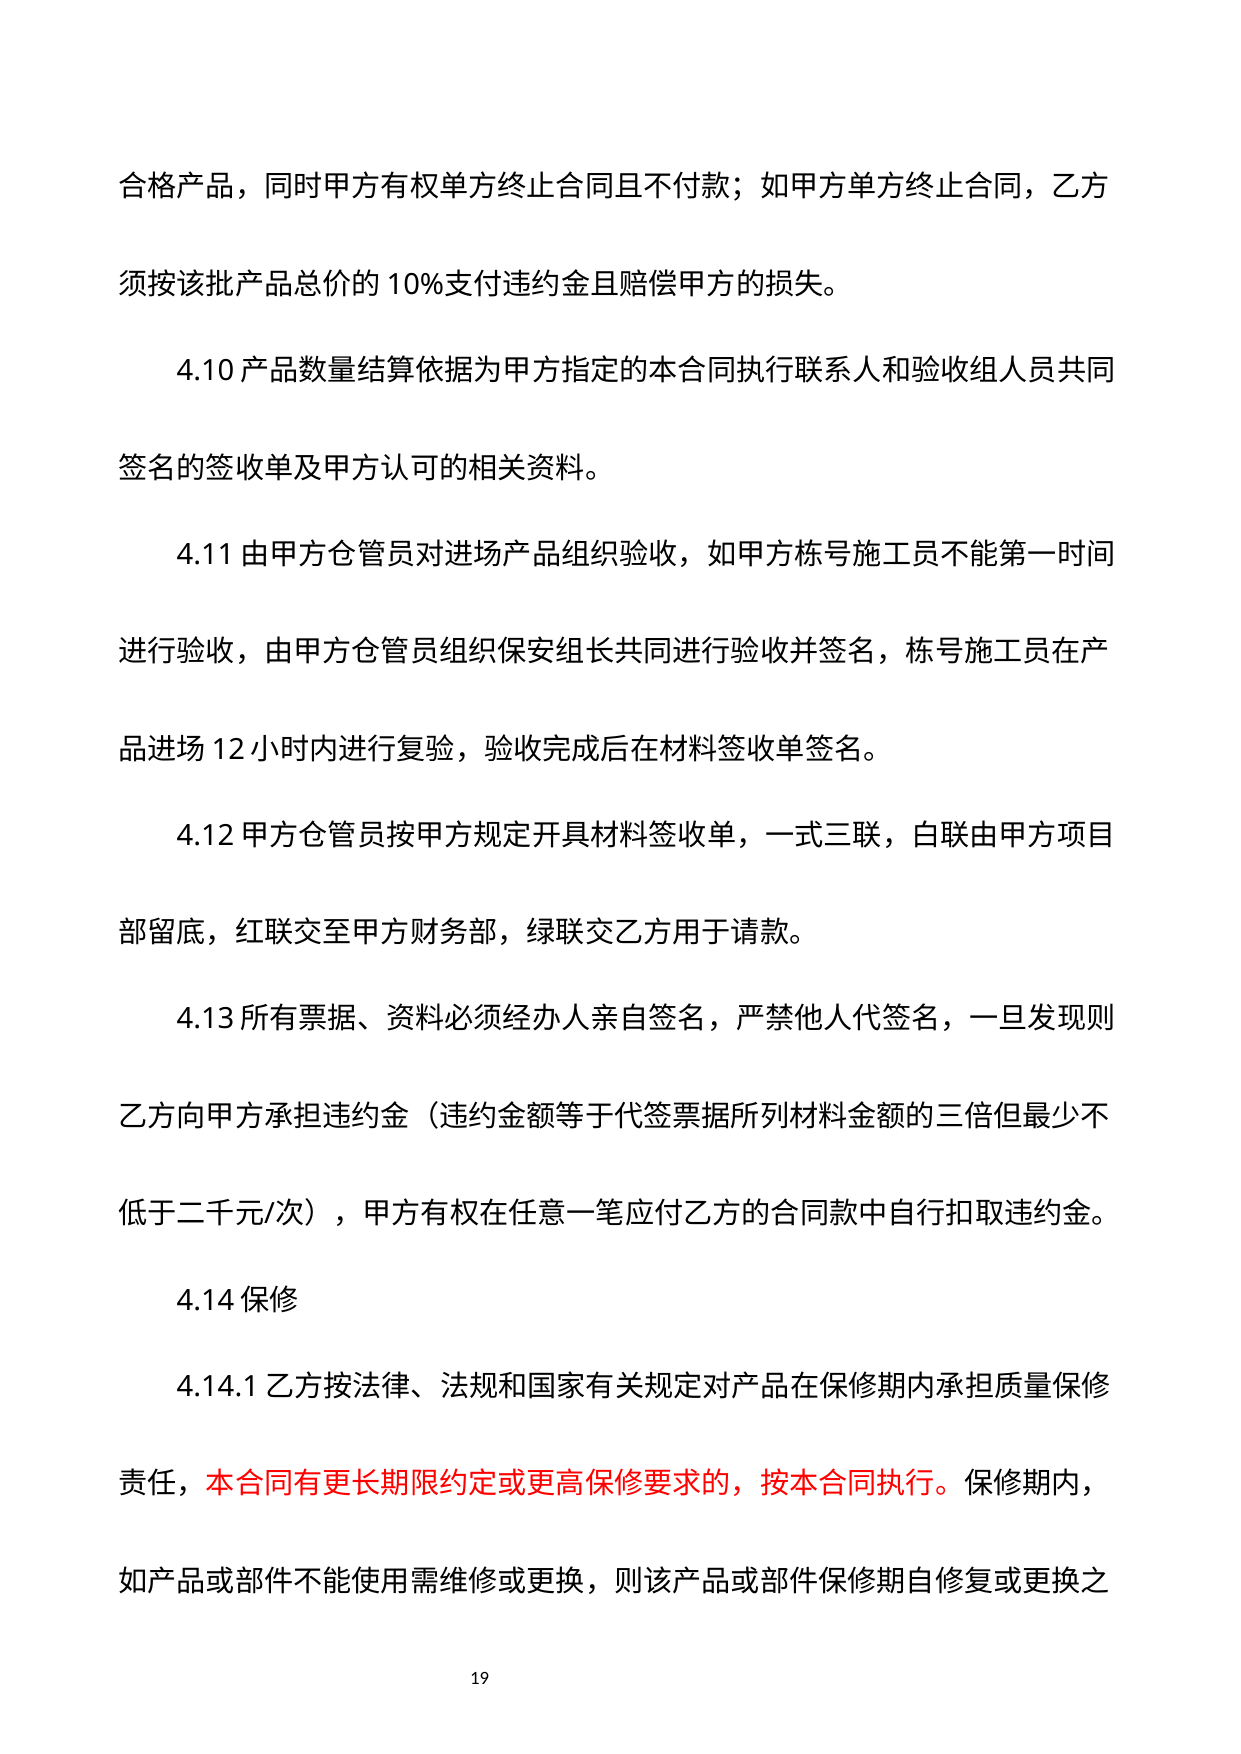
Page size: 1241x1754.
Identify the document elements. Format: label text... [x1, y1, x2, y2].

list 4.12甲方仓管员按甲方规定开具材料签收单，一式三联，白联由甲方项目部留底，红联交至甲方财务部，绿联交乙方用于请款。 [118, 800, 1122, 963]
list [118, 152, 1122, 314]
list 4.11由甲方仓管员对进场产品组织验收，如甲方栋号施工员不能第一时间进行验收，由甲方仓管员组织保安组长共同进行验收并签名，栋号施工员在产品进场12小时内进行复验，验收完成后在材料签收单签名。 [118, 519, 1122, 779]
list 4.14保修 [118, 1265, 1122, 1330]
list 4.13所有票据、资料必须经办人亲自签名，严禁他人代签名，一旦发现则乙方向甲方承担违约金（违约金额等于代签票据所列材料金额的三倍但最少不低于二千元/次），甲方有权在任意一笔应付乙方的合同款中自行扣取违约金。 [118, 984, 1122, 1244]
list 4.10产品数量结算依据为甲方指定的本合同执行联系人和验收组人员共同签名的签收单及甲方认可的相关资料。 [118, 335, 1122, 498]
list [118, 1351, 1122, 1611]
